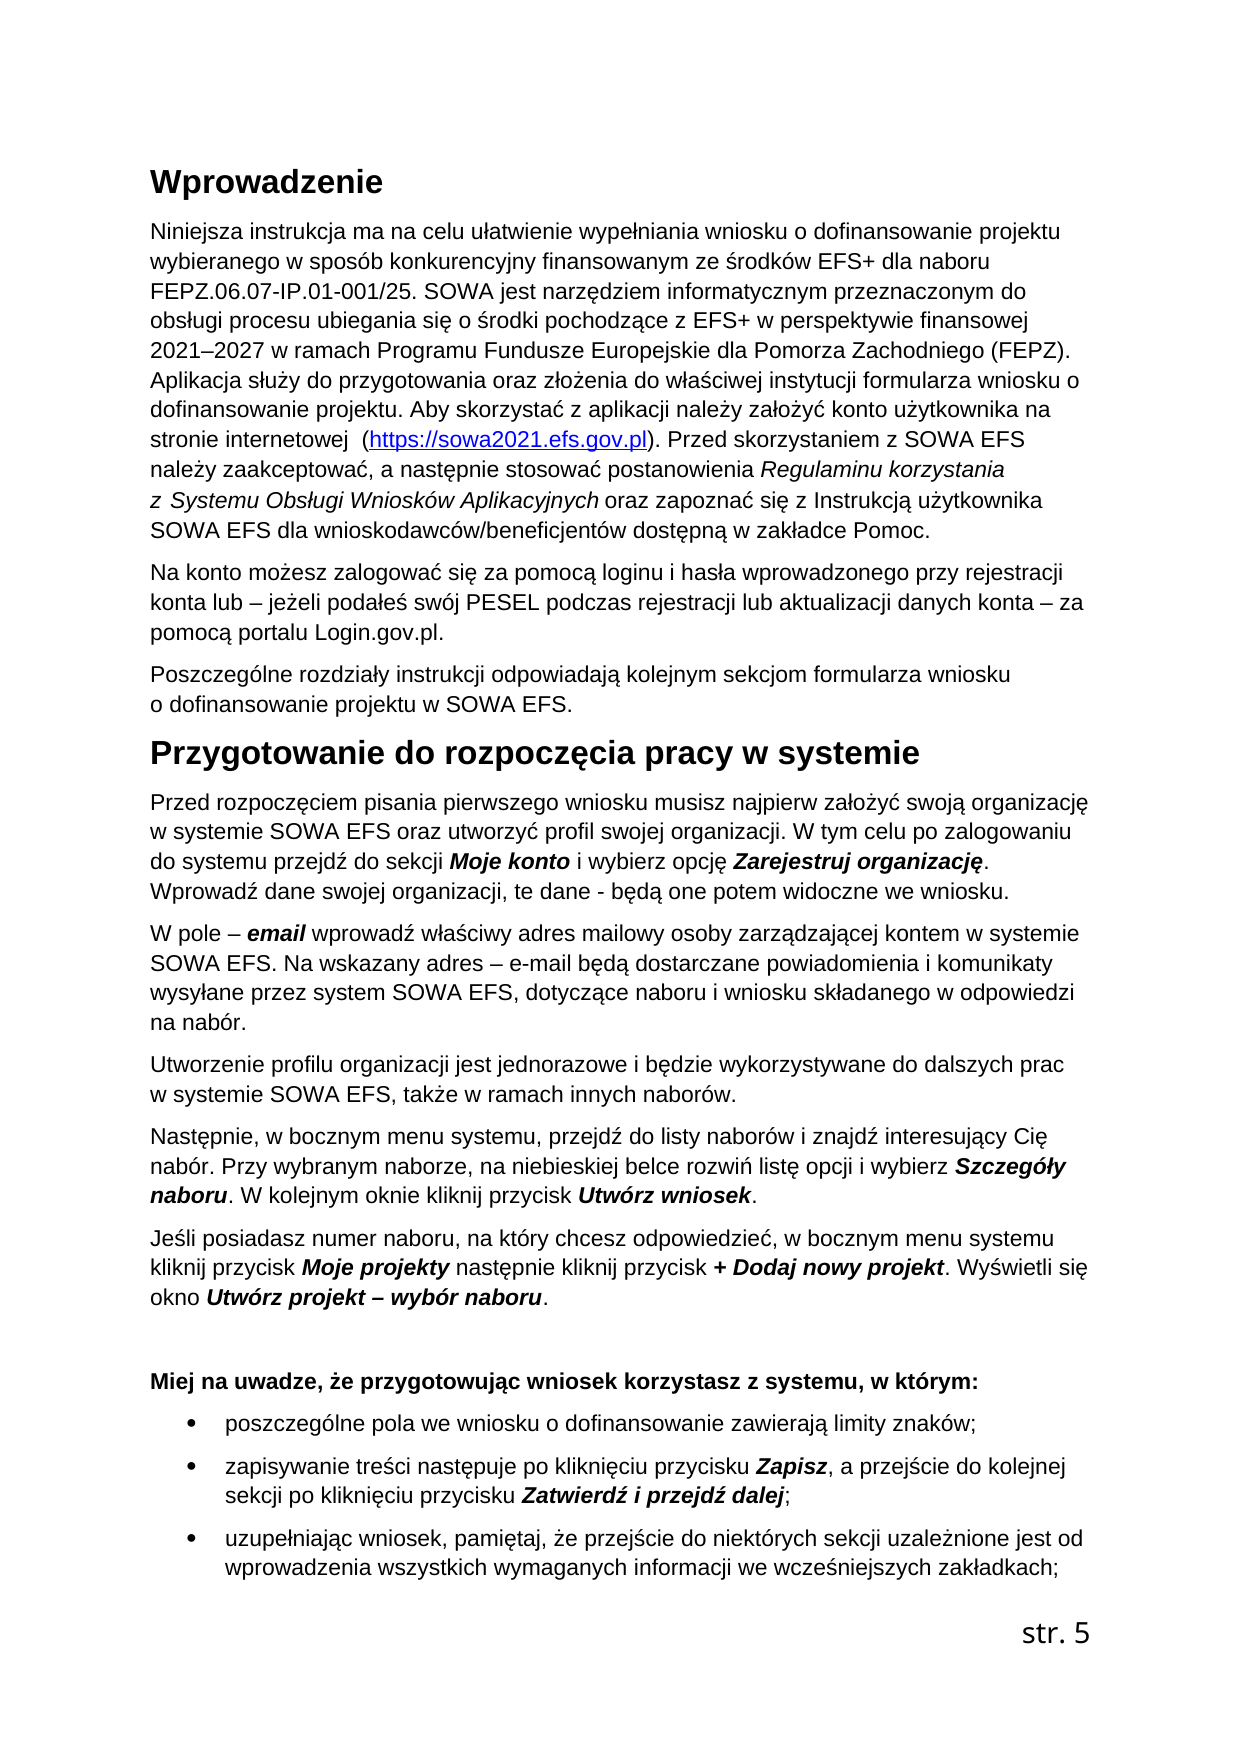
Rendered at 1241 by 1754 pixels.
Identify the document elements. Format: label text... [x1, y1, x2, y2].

list uzupełniając wniosek, pamiętaj, że przejście do niektórych sekcji uzależnione jest od wprowadzenia wszystkich wymaganych informacji we wcześniejszych zakładkach; [187, 1524, 1090, 1581]
subtitle Przygotowanie do rozpoczęcia pracy w systemie [150, 733, 1090, 771]
text Niniejsza instrukcja ma na celu ułatwienie wypełniania wniosku o dofinansowanie projektu wybieranego w sposób konkurencyjny finansowanym ze środków EFS+ dla naboru FEPZ.06.07-IP.01-001/25. SOWA jest narzędziem informatycznym przeznaczonym do obsługi procesu ubiegania się o środki pochodzące z EFS+ w perspektywie finansowej 2021–2027 w ramach Programu Fundusze Europejskie dla Pomorza Zachodniego (FEPZ). Aplikacja służy do przygotowania oraz złożenia do właściwej instytucji formularza wniosku o dofinansowanie projektu. Aby skorzystać z aplikacji należy założyć konto użytkownika na stronie internetowej (https://sowa2021.efs.gov.pl). Przed skorzystaniem z SOWA EFS należy zaakceptować, a następnie stosować postanowienia Regulaminu korzystania z Systemu Obsługi Wniosków Aplikacyjnych oraz zapoznać się z Instrukcją użytkownika SOWA EFS dla wnioskodawców/beneficjentów dostępną w zakładce Pomoc. [150, 218, 1090, 543]
text Poszczególne rozdziały instrukcji odpowiadają kolejnym sekcjom formularza wniosku o dofinansowanie projektu w SOWA EFS. [150, 661, 1090, 717]
list poszczególne pola we wniosku o dofinansowanie zawierają limity znaków; [187, 1410, 1090, 1437]
text Na konto możesz zalogować się za pomocą loginu i hasła wprowadzonego przy rejestracji konta lub – jeżeli podałeś swój PESEL podczas rejestracji lub aktualizacji danych konta – za pomocą portalu Login.gov.pl. [150, 559, 1090, 645]
text Następnie, w bocznym menu systemu, przejdź do listy naborów i znajdź interesujący Cię nabór. Przy wybranym naborze, na niebieskiej belce rozwiń listę opcji i wybierz Szczegóły naboru. W kolejnym oknie kliknij przycisk Utwórz wniosek. [150, 1123, 1090, 1209]
subtitle Wprowadzenie [150, 162, 1090, 201]
text W pole – email wprowadź właściwy adres mailowy osoby zarządzającej kontem w systemie SOWA EFS. Na wskazany adres – e-mail będą dostarczane powiadomienia i komunikaty wysyłane przez system SOWA EFS, dotyczące naboru i wniosku składanego w odpowiedzi na nabór. [150, 920, 1090, 1035]
text Przed rozpoczęciem pisania pierwszego wniosku musisz najpierw założyć swoją organizację w systemie SOWA EFS oraz utworzyć profil swojej organizacji. W tym celu po zalogowaniu do systemu przejdź do sekcji Moje konto i wybierz opcję Zarejestruj organizację. Wprowadź dane swojej organizacji, te dane - będą one potem widoczne we wniosku. [150, 788, 1090, 904]
text Jeśli posiadasz numer naboru, na który chcesz odpowiedzieć, w bocznym menu systemu kliknij przycisk Moje projekty następnie kliknij przycisk + Dodaj nowy projekt. Wyświetli się okno Utwórz projekt – wybór naboru. [150, 1224, 1090, 1310]
text Miej na uwadze, że przygotowując wniosek korzystasz z systemu, w którym: [150, 1368, 1090, 1394]
list zapisywanie treści następuje po kliknięciu przycisku Zapisz, a przejście do kolejnej sekcji po kliknięciu przycisku Zatwierdź i przejdź dalej; [187, 1453, 1090, 1509]
text Utworzenie profilu organizacji jest jednorazowe i będzie wykorzystywane do dalszych prac w systemie SOWA EFS, także w ramach innych naborów. [150, 1051, 1090, 1107]
